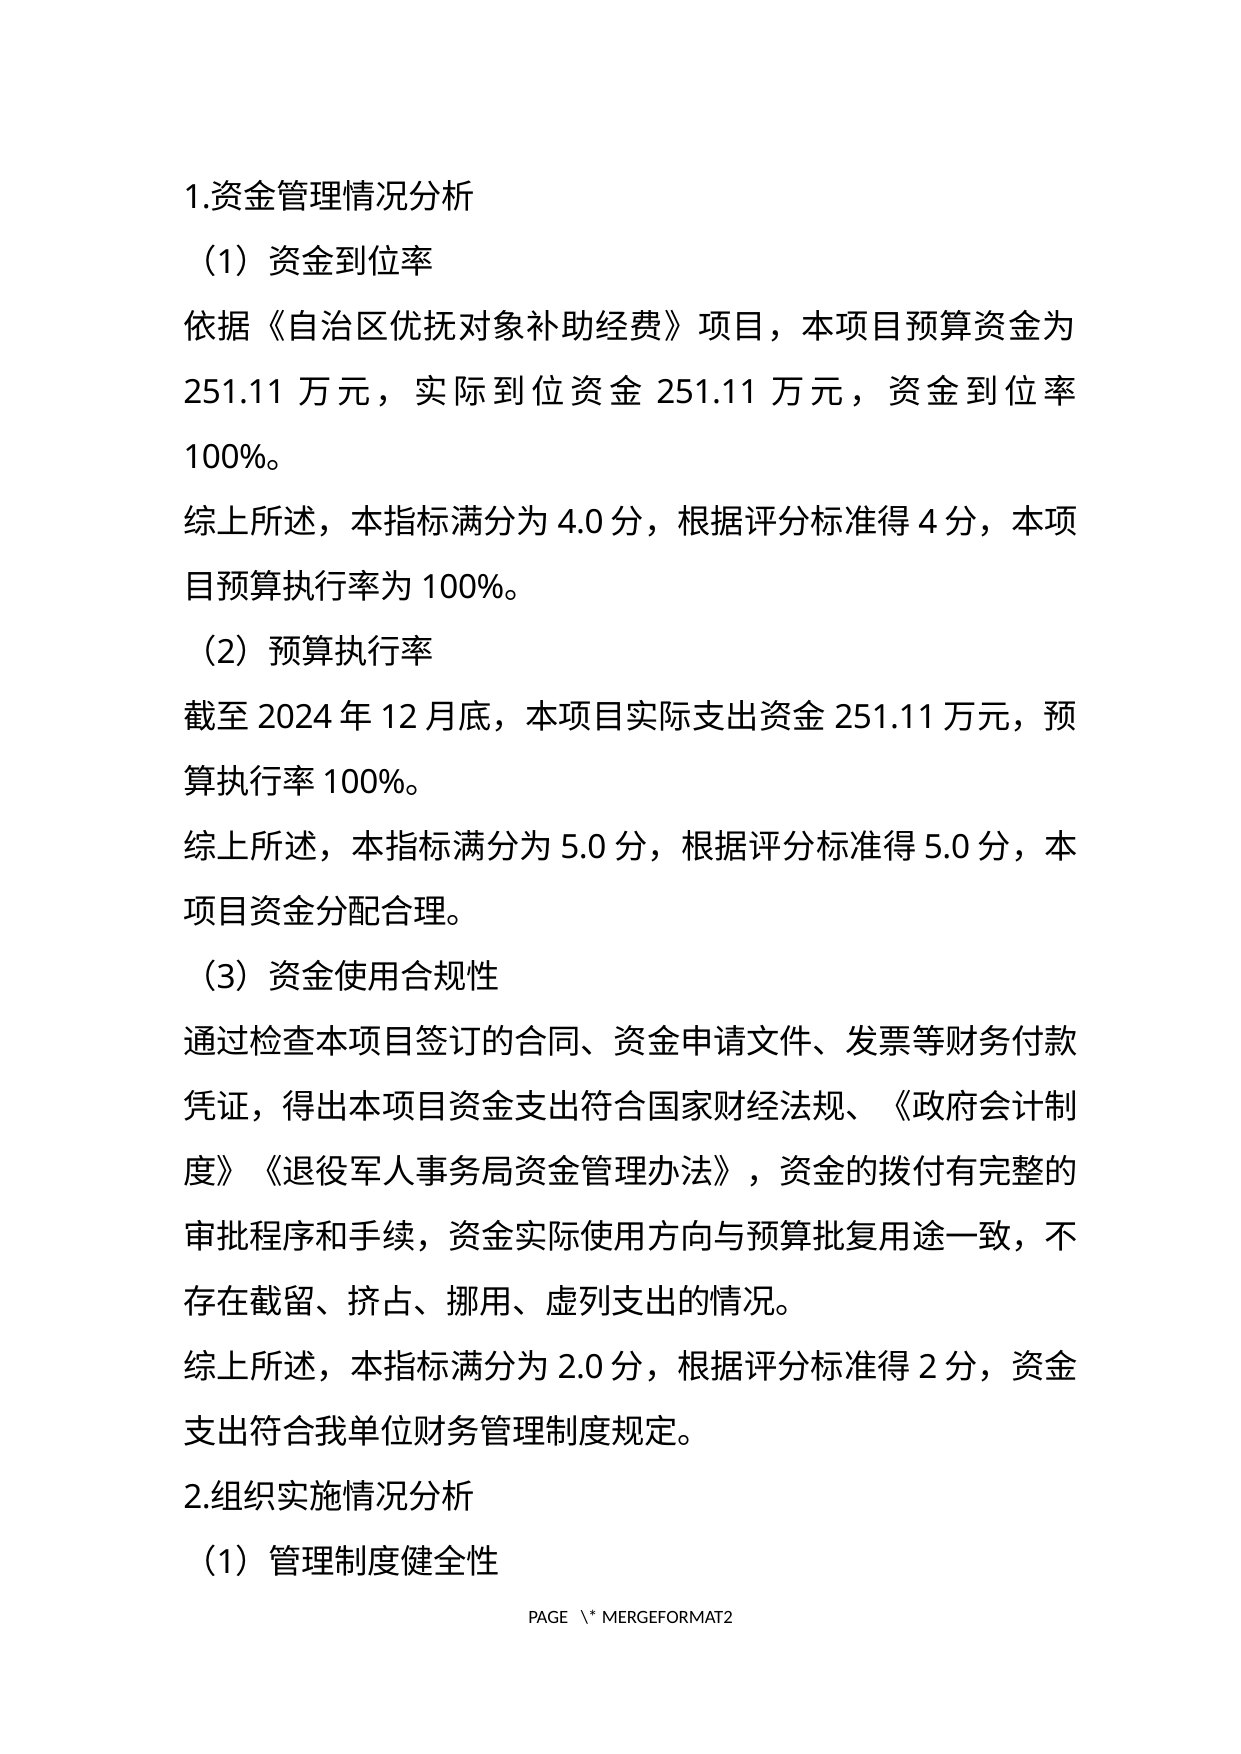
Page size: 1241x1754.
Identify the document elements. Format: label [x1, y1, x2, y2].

text [183, 162, 1078, 1592]
